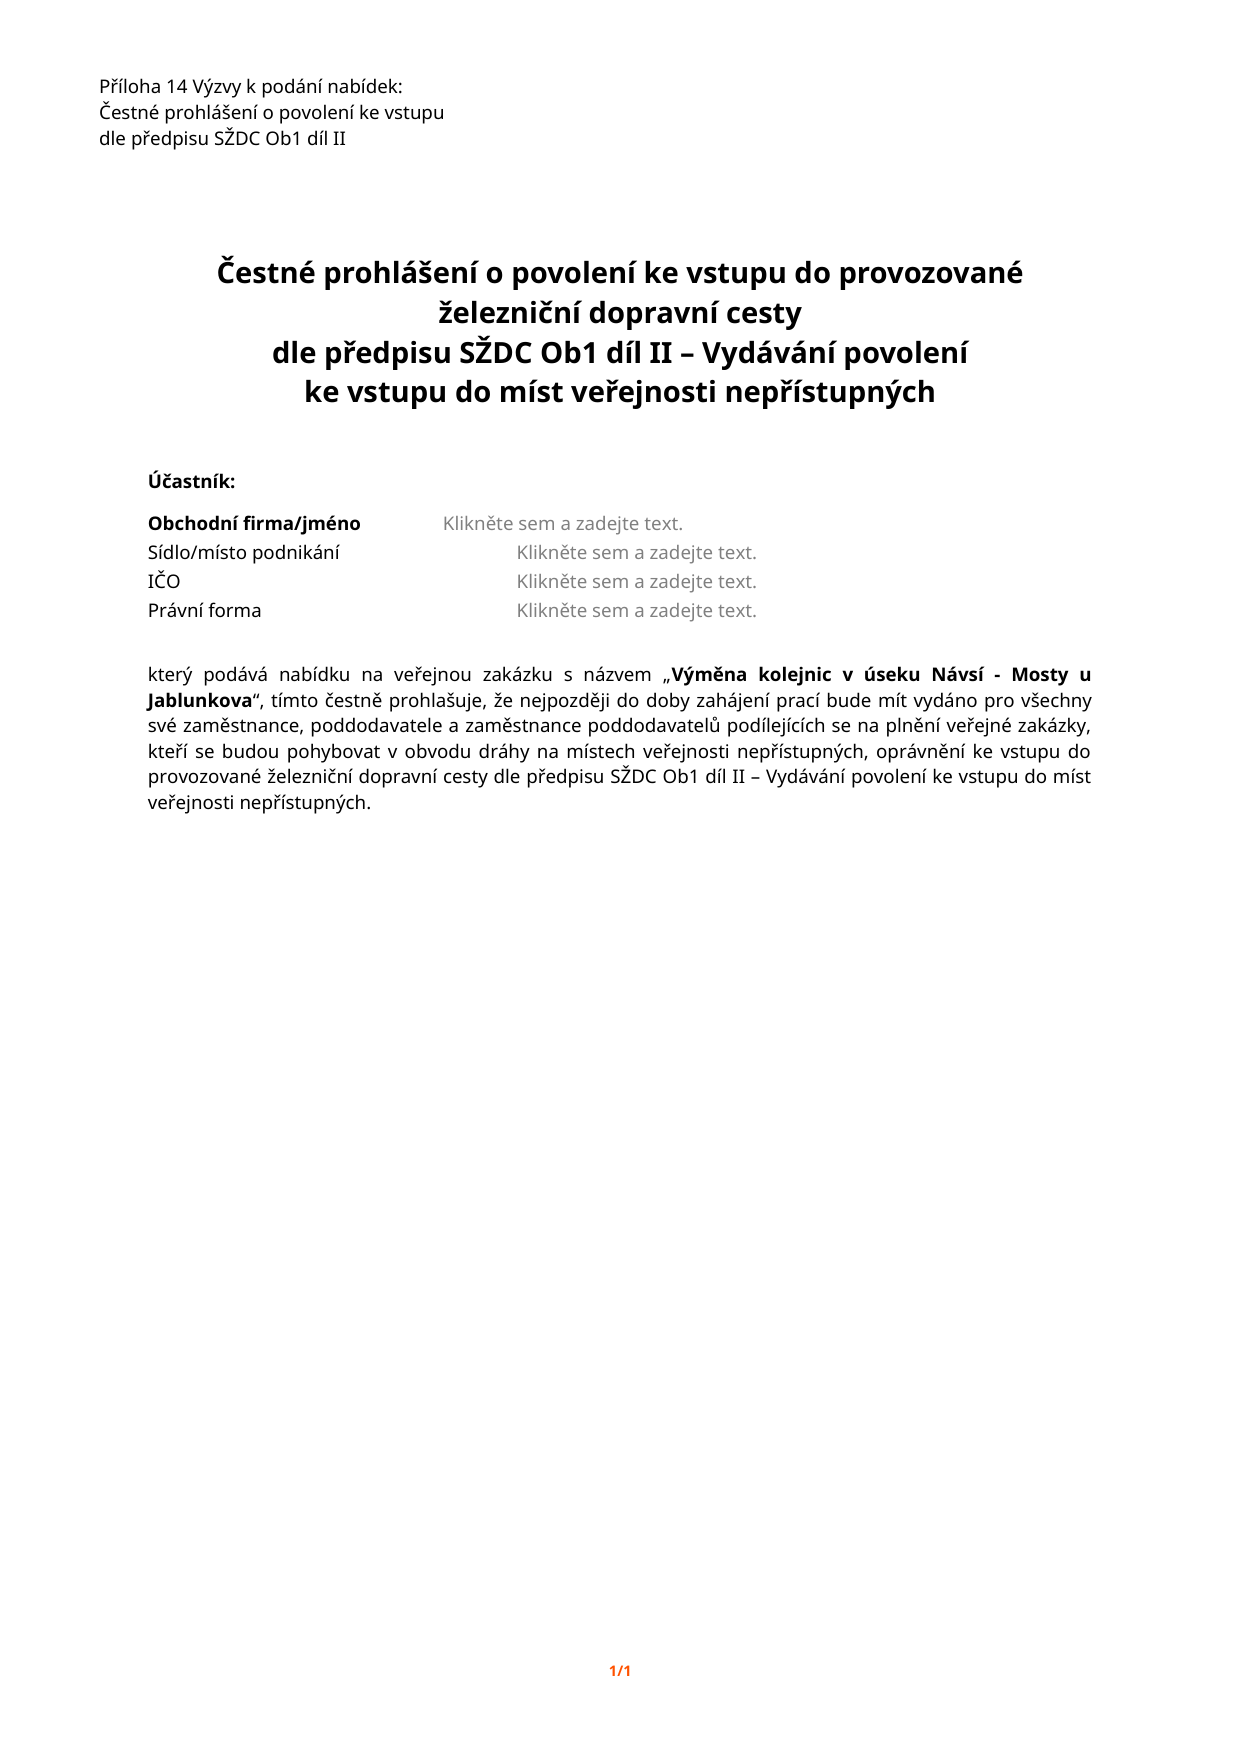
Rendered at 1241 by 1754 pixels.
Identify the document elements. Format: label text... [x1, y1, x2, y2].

text který podává nabídku na veřejnou zakázku s názvem „Výměna kolejnic v úseku Návsí - Mosty u Jablunkova“, tímto čestně prohlašuje, že nejpozději do doby zahájení prací bude mít vydáno pro všechny své zaměstnance, poddodavatele a zaměstnance poddodavatelů podílejících se na plnění veřejné zakázky, kteří se budou pohybovat v obvodu dráhy na místech veřejnosti nepřístupných, oprávnění ke vstupu do provozované železniční dopravní cesty dle předpisu SŽDC Ob1 díl II – Vydávání povolení ke vstupu do míst veřejnosti nepřístupných. [148, 661, 1093, 814]
text Sídlo/místo podnikání [148, 536, 1093, 565]
text Obchodní firma/jméno [148, 507, 1093, 536]
text Účastník: [148, 464, 1093, 495]
title Čestné prohlášení o povolení ke vstupu do provozované železniční dopravní cesty [148, 253, 1093, 332]
title ke vstupu do míst veřejnosti nepřístupných [148, 372, 1093, 411]
text Právní forma [148, 594, 1093, 623]
text IČO [148, 565, 1093, 594]
title dle předpisu SŽDC Ob1 díl II – Vydávání povolení [148, 332, 1093, 372]
